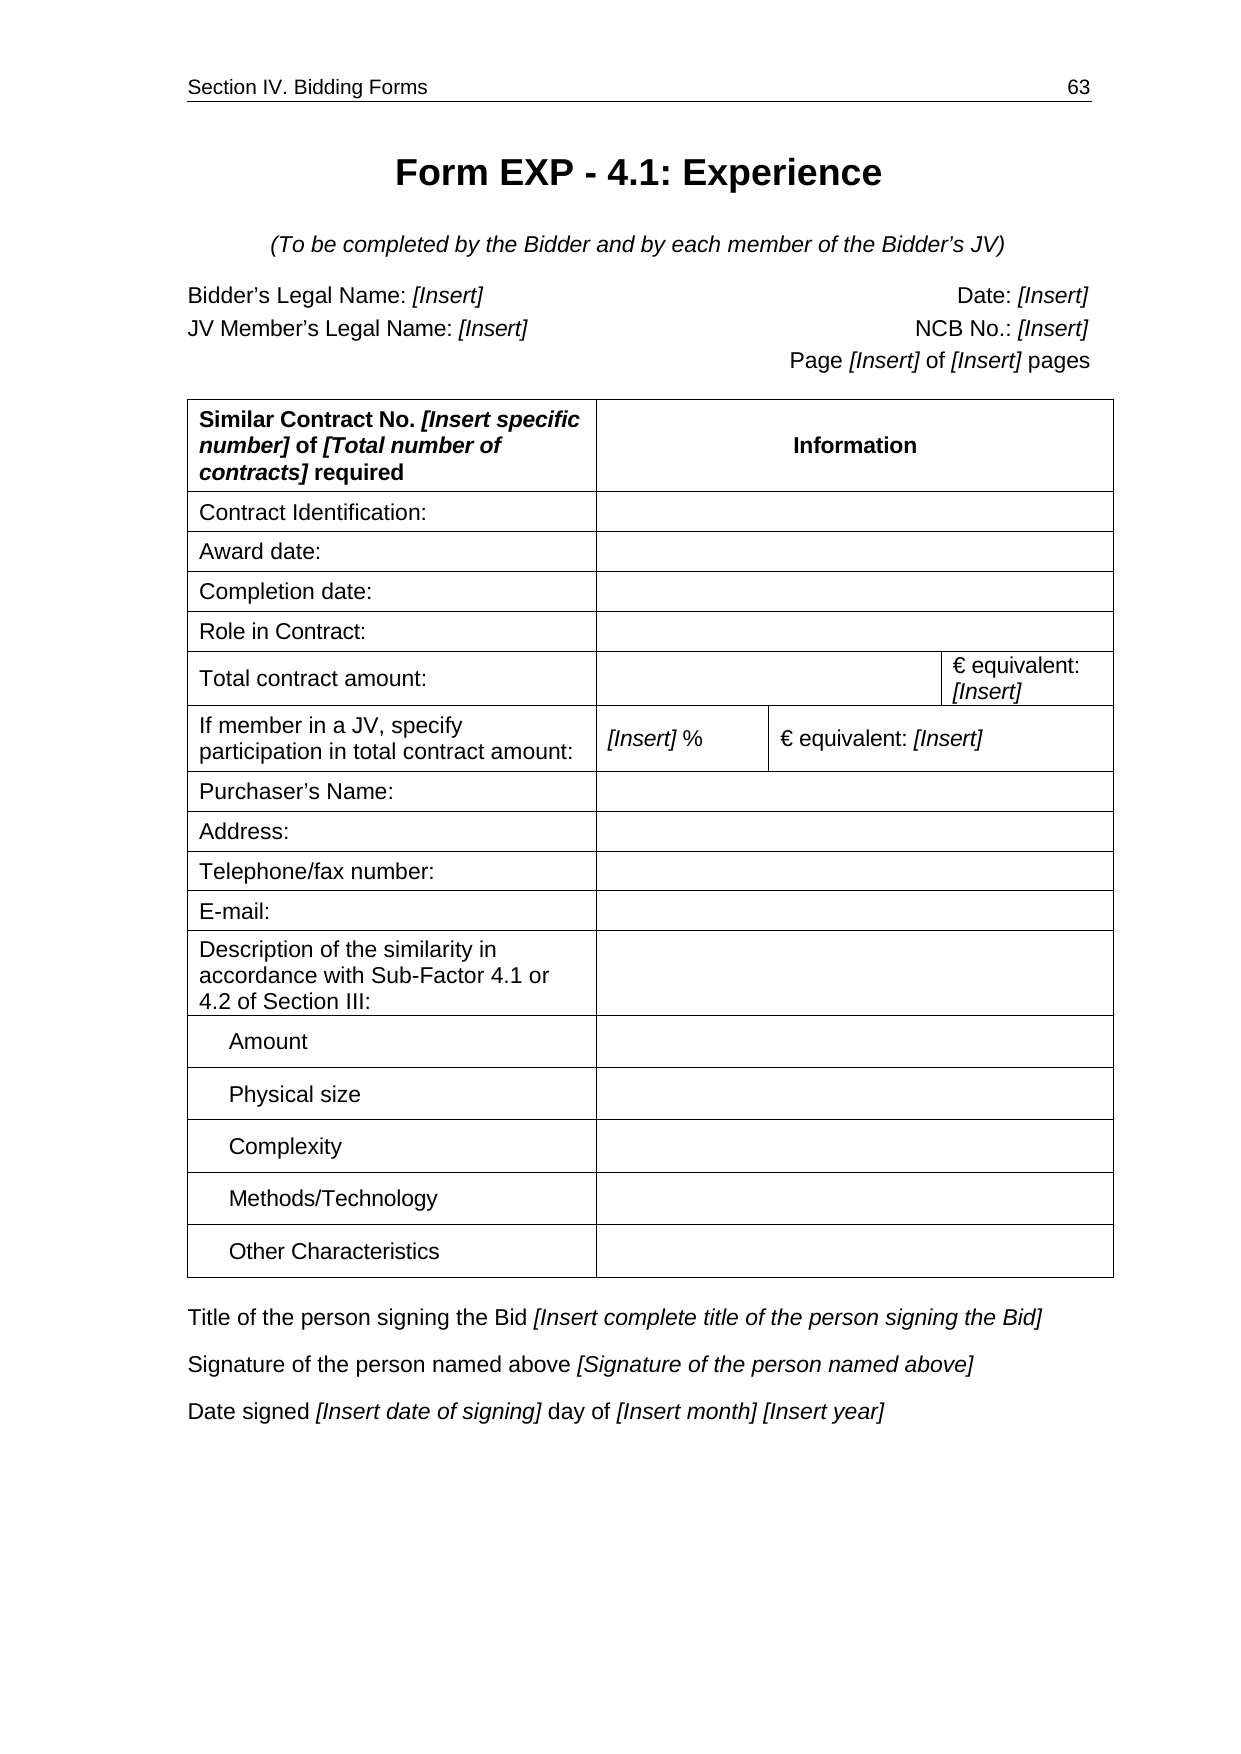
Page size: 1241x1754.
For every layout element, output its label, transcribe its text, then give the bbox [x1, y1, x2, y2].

table_header Similar Contract No. [Insert specific number] of [Total number of contracts] required [188, 400, 596, 491]
table_cell [597, 652, 941, 704]
text JV Member’s Legal Name: [Insert] NCB No.: [Insert] [187, 314, 1090, 341]
text Bidder’s Legal Name: [Insert] Date: [Insert] [187, 282, 1090, 308]
table_cell € equivalent: [Insert] [942, 652, 1113, 704]
table_cell [597, 1068, 1113, 1119]
table_cell [597, 852, 1113, 890]
table_cell [597, 1173, 1113, 1224]
table_cell Role in Contract: [188, 612, 596, 651]
table_cell Description of the similarity in accordance with Sub-Factor 4.1 or 4.2 of Section III: [188, 931, 596, 1014]
text Page [Insert] of [Insert] pages [187, 347, 1090, 373]
table_cell Amount [188, 1016, 596, 1067]
table_header Information [597, 400, 1113, 491]
text Date signed [Insert date of signing] day of [Insert month] [Insert year] [187, 1398, 1090, 1425]
text Signature of the person named above [Signature of the person named above] [187, 1351, 1090, 1377]
text Title of the person signing the Bid [Insert complete title of the person signing the Bid] [187, 1304, 1090, 1330]
text Form EXP - 4.1: Experience [187, 150, 1090, 193]
text (To be completed by the Bidder and by each member of the Bidder’s JV) [187, 231, 1090, 257]
table_cell [597, 532, 1113, 571]
table_cell Award date: [188, 532, 596, 571]
table_cell [597, 492, 1113, 531]
table_cell Complexity [188, 1120, 596, 1172]
table_cell [597, 891, 1113, 930]
table_cell If member in a JV, specify participation in total contract amount: [188, 706, 596, 771]
table_cell [597, 772, 1113, 811]
table_cell [597, 931, 1113, 1014]
table_cell [Insert] % [597, 706, 768, 771]
table_cell € equivalent: [Insert] [769, 706, 1113, 771]
table_cell Completion date: [188, 572, 596, 611]
table_cell [597, 1016, 1113, 1067]
table_cell Telephone/fax number: [188, 852, 596, 890]
table_cell [597, 572, 1113, 611]
table_cell [597, 812, 1113, 851]
table_cell Other Characteristics [188, 1225, 596, 1277]
table_cell Address: [188, 812, 596, 851]
table_cell Methods/Technology [188, 1173, 596, 1224]
table_cell Contract Identification: [188, 492, 596, 531]
table_cell E-mail: [188, 891, 596, 930]
table_cell Physical size [188, 1068, 596, 1119]
table_cell [597, 1225, 1113, 1277]
table_cell Purchaser’s Name: [188, 772, 596, 811]
table_cell [597, 612, 1113, 651]
table_cell Total contract amount: [188, 652, 596, 704]
table_cell [597, 1120, 1113, 1172]
